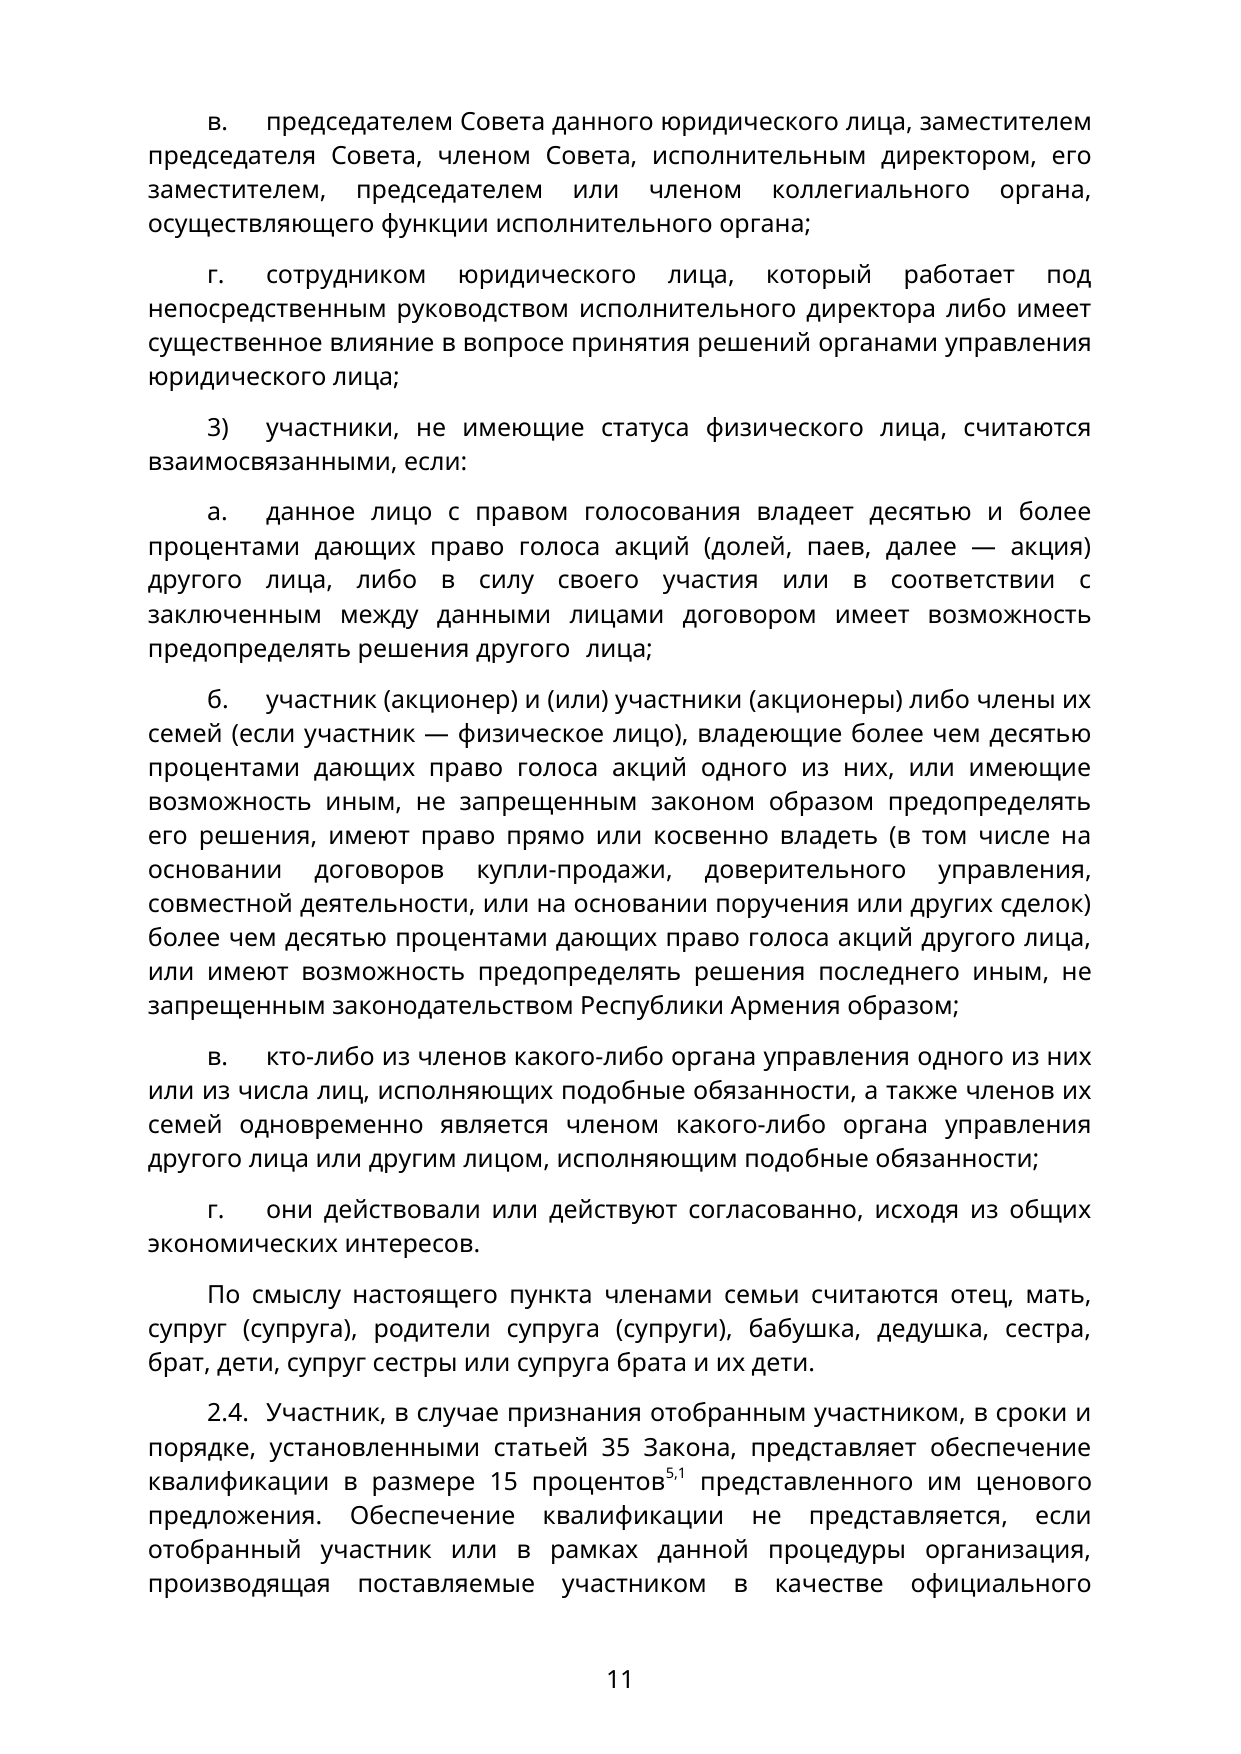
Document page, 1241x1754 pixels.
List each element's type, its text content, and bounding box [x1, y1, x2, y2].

text а. данное лицо с правом голосования владеет десятью и более процентами дающих право голоса акций (долей, паев, далее — акция) другого лица, либо в силу своего участия или в соответствии с заключенным между данными лицами договором имеет возможность предопределять решения другого лица; [148, 494, 1092, 664]
text в. кто-либо из членов какого-либо органа управления одного из них или из числа лиц, исполняющих подобные обязанности, а также членов их семей одновременно является членом какого-либо органа управления другого лица или другим лицом, исполняющим подобные обязанности; [148, 1038, 1092, 1175]
text г. сотрудником юридического лица, который работает под непосредственным руководством исполнительного директора либо имеет существенное влияние в вопросе принятия решений органами управления юридического лица; [148, 256, 1092, 393]
text г. они действовали или действуют согласованно, исходя из общих экономических интересов. [148, 1191, 1092, 1259]
text 3) участники, не имеющие статуса физического лица, считаются взаимосвязанными, если: [148, 409, 1092, 477]
text б. участник (акционер) и (или) участники (акционеры) либо члены их семей (если участник — физическое лицо), владеющие более чем десятью процентами дающих право голоса акций одного из них, или имеющие возможность иным, не запрещенным законом образом предопределять его решения, имеют право прямо или косвенно владеть (в том числе на основании договоров купли-продажи, доверительного управления, совместной деятельности, или на основании поручения или других сделок) более чем десятью процентами дающих право голоса акций другого лица, или имеют возможность предопределять решения последнего иным, не запрещенным законодательством Республики Армения образом; [148, 681, 1092, 1022]
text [148, 1395, 1092, 1599]
text в. председателем Совета данного юридического лица, заместителем председателя Совета, членом Совета, исполнительным директором, его заместителем, председателем или членом коллегиального органа, осуществляющего функции исполнительного органа; [148, 103, 1092, 240]
text По смыслу настоящего пункта членами семьи считаются отец, мать, супруг (супруга), родители супруга (супруги), бабушка, дедушка, сестра, брат, дети, супруг сестры или супруга брата и их дети. [148, 1276, 1092, 1378]
